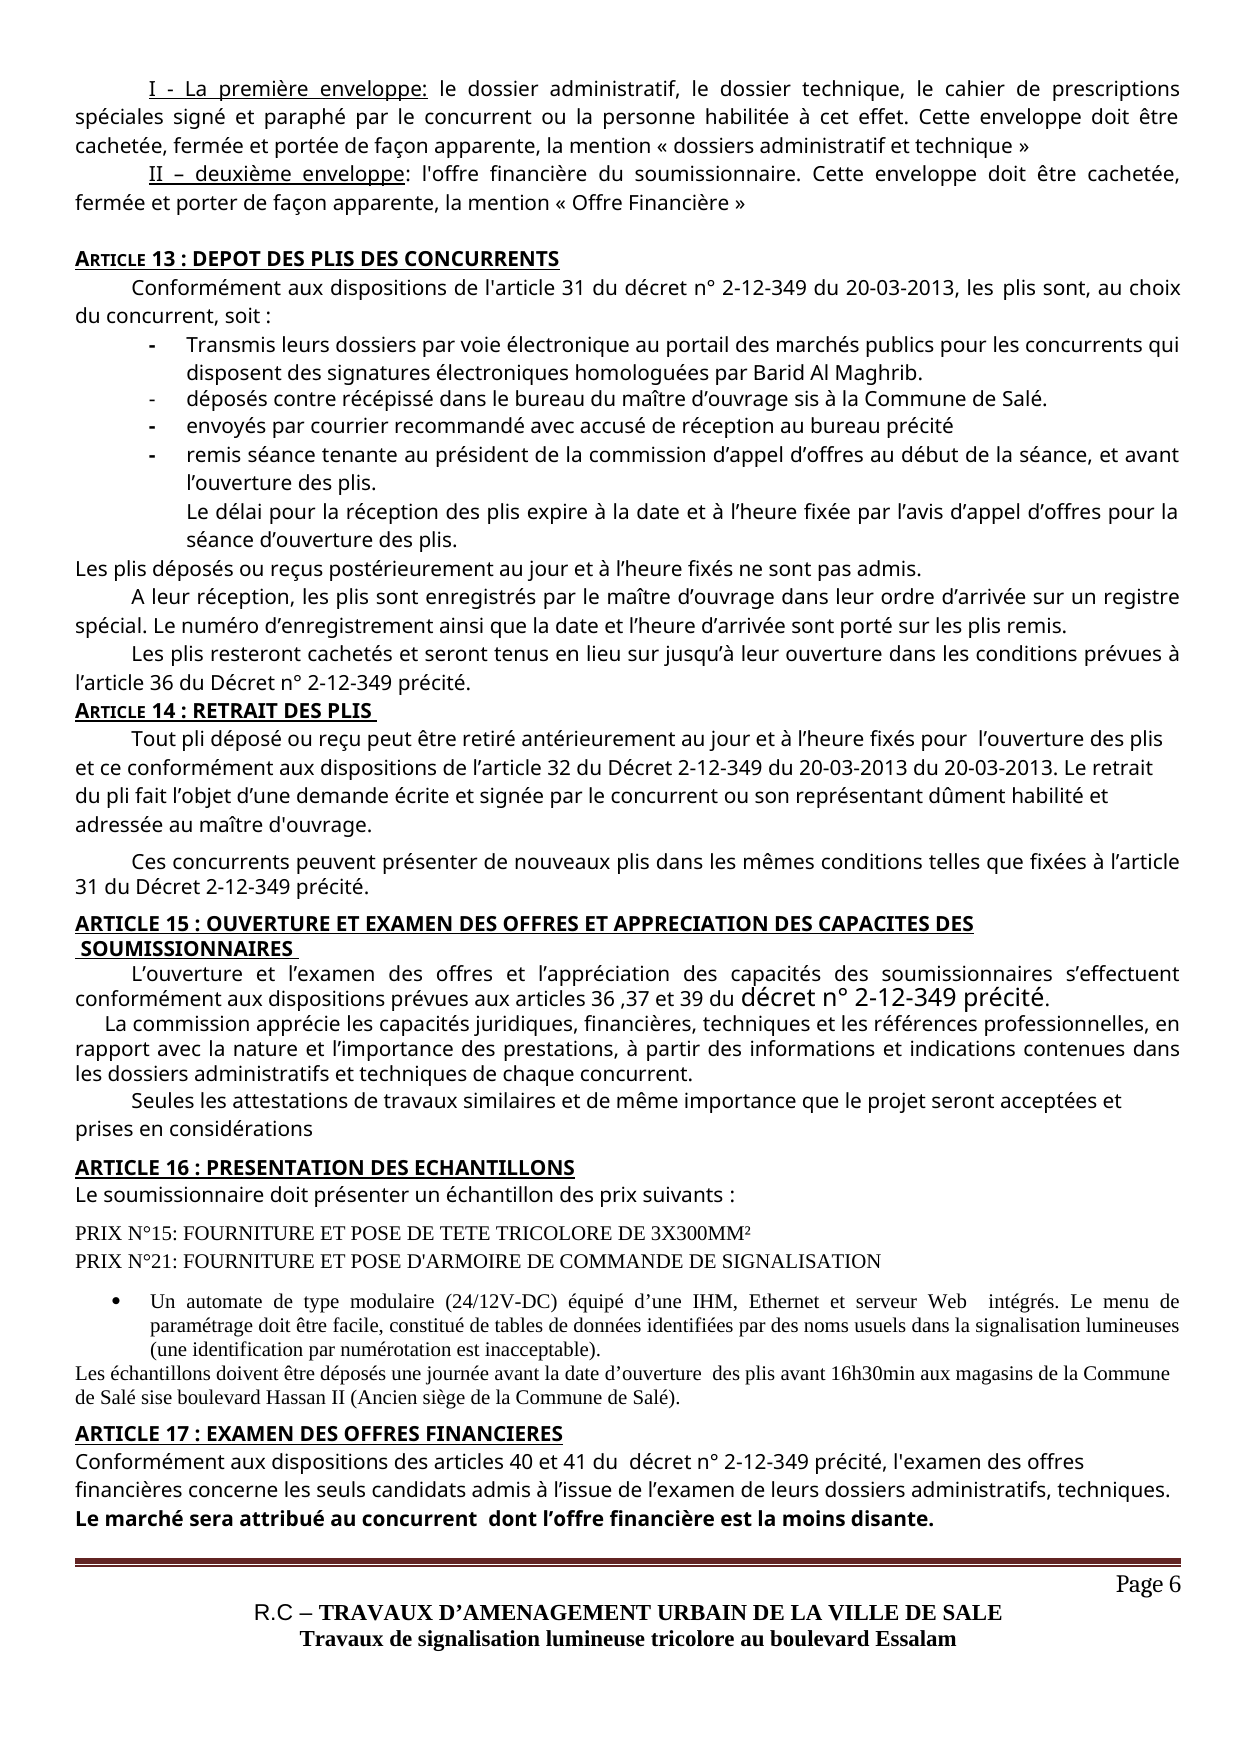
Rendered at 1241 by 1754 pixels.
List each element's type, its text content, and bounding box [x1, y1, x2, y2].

list déposés contre récépissé dans le bureau du maître d’ouvrage sis à la Commune de Salé. [148, 387, 1181, 412]
text PRIX N°21: FOURNITURE ET POSE D'ARMOIRE DE COMMANDE DE SIGNALISATION [75, 1249, 1181, 1273]
text A leur réception, les plis sont enregistrés par le maître d’ouvrage dans leur ordre d’arrivée sur un registre spécial. Le numéro d’enregistrement ainsi que la date et l’heure d’arrivée sont porté sur les plis remis. [75, 582, 1181, 639]
text Seules les attestations de travaux similaires et de même importance que le projet seront acceptées et prises en considérations [75, 1086, 1181, 1143]
text Tout pli déposé ou reçu peut être retiré antérieurement au jour et à l’heure fixés pour l’ouverture des plis et ce conformément aux dispositions de l’article 32 du Décret 2-12-349 du 20-03-2013 du 20-03-2013. Le retrait du pli fait l’objet d’une demande écrite et signée par le concurrent ou son représentant dûment habilité et adressée au maître d'ouvrage. [75, 724, 1181, 838]
text ARTICLE 16 : PRESENTATION DES ECHANTILLONS [75, 1155, 1181, 1180]
list Transmis leurs dossiers par voie électronique au portail des marchés publics pour les concurrents qui disposent des signatures électroniques homologuées par Barid Al Maghrib. [148, 330, 1181, 387]
text Les échantillons doivent être déposés une journée avant la date d’ouverture des plis avant 16h30min aux magasins de la Commune de Salé sise boulevard Hassan II (Ancien siège de la Commune de Salé). [75, 1361, 1181, 1409]
text Ces concurrents peuvent présenter de nouveaux plis dans les mêmes conditions telles que fixées à l’article 31 du Décret 2-12-349 précité. [75, 849, 1181, 899]
text Le délai pour la réception des plis expire à la date et à l’heure fixée par l’avis d’appel d’offres pour la séance d’ouverture des plis. [186, 497, 1181, 554]
text ARTICLE 17 : EXAMEN DES OFFRES FINANCIERES [75, 1422, 1181, 1447]
text Le soumissionnaire doit présenter un échantillon des prix suivants : [75, 1180, 1181, 1209]
text Article 13 : DEPOT DES PLIS DES CONCURRENTS [75, 244, 1181, 273]
text Le marché sera attribué au concurrent dont l’offre financière est la moins disante. [75, 1504, 1181, 1532]
text Les plis déposés ou reçus postérieurement au jour et à l’heure fixés ne sont pas admis. [75, 554, 1181, 582]
text II – deuxième enveloppe: l'offre financière du soumissionnaire. Cette enveloppe doit être cachetée, fermée et porter de façon apparente, la mention « Offre Financière » [75, 159, 1181, 216]
text ARTICLE 15 : OUVERTURE ET EXAMEN DES OFFRES ET APPRECIATION DES CAPACITES DES [75, 911, 1181, 936]
text Article 14 : RETRAIT DES PLIS [75, 696, 1181, 724]
text SOUMISSIONNAIRES [75, 936, 1181, 961]
list remis séance tenante au président de la commission d’appel d’offres au début de la séance, et avant l’ouverture des plis. [148, 440, 1181, 497]
text L’ouverture et l’examen des offres et l’appréciation des capacités des soumissionnaires s’effectuent conformément aux dispositions prévues aux articles 36 ,37 et 39 du décret n° 2-12-349 précité. [75, 961, 1181, 1011]
text PRIX N°15: FOURNITURE ET POSE DE TETE TRICOLORE DE 3X300MM² [75, 1221, 1181, 1245]
text I - La première enveloppe: le dossier administratif, le dossier technique, le cahier de prescriptions spéciales signé et paraphé par le concurrent ou la personne habilitée à cet effet. Cette enveloppe doit être cachetée, fermée et portée de façon apparente, la mention « dossiers administratif et technique » [75, 74, 1181, 159]
list envoyés par courrier recommandé avec accusé de réception au bureau précité [148, 412, 1181, 440]
text La commission apprécie les capacités juridiques, financières, techniques et les références professionnelles, en rapport avec la nature et l’importance des prestations, à partir des informations et indications contenues dans les dossiers administratifs et techniques de chaque concurrent. [75, 1011, 1181, 1086]
list Un automate de type modulaire (24/12V-DC) équipé d’une IHM, Ethernet et serveur Web intégrés. Le menu de paramétrage doit être facile, constitué de tables de données identifiées par des noms usuels dans la signalisation lumineuses (une identification par numérotation est inacceptable). [112, 1289, 1181, 1361]
text Conformément aux dispositions de l'article 31 du décret n° 2-12-349 du 20-03-2013, les plis sont, au choix du concurrent, soit : [75, 273, 1181, 330]
text Les plis resteront cachetés et seront tenus en lieu sur jusqu’à leur ouverture dans les conditions prévues à l’article 36 du Décret n° 2-12-349 précité. [75, 639, 1181, 696]
text Conformément aux dispositions des articles 40 et 41 du décret n° 2-12-349 précité, l'examen des offres financières concerne les seuls candidats admis à l’issue de l’examen de leurs dossiers administratifs, techniques. [75, 1447, 1181, 1504]
